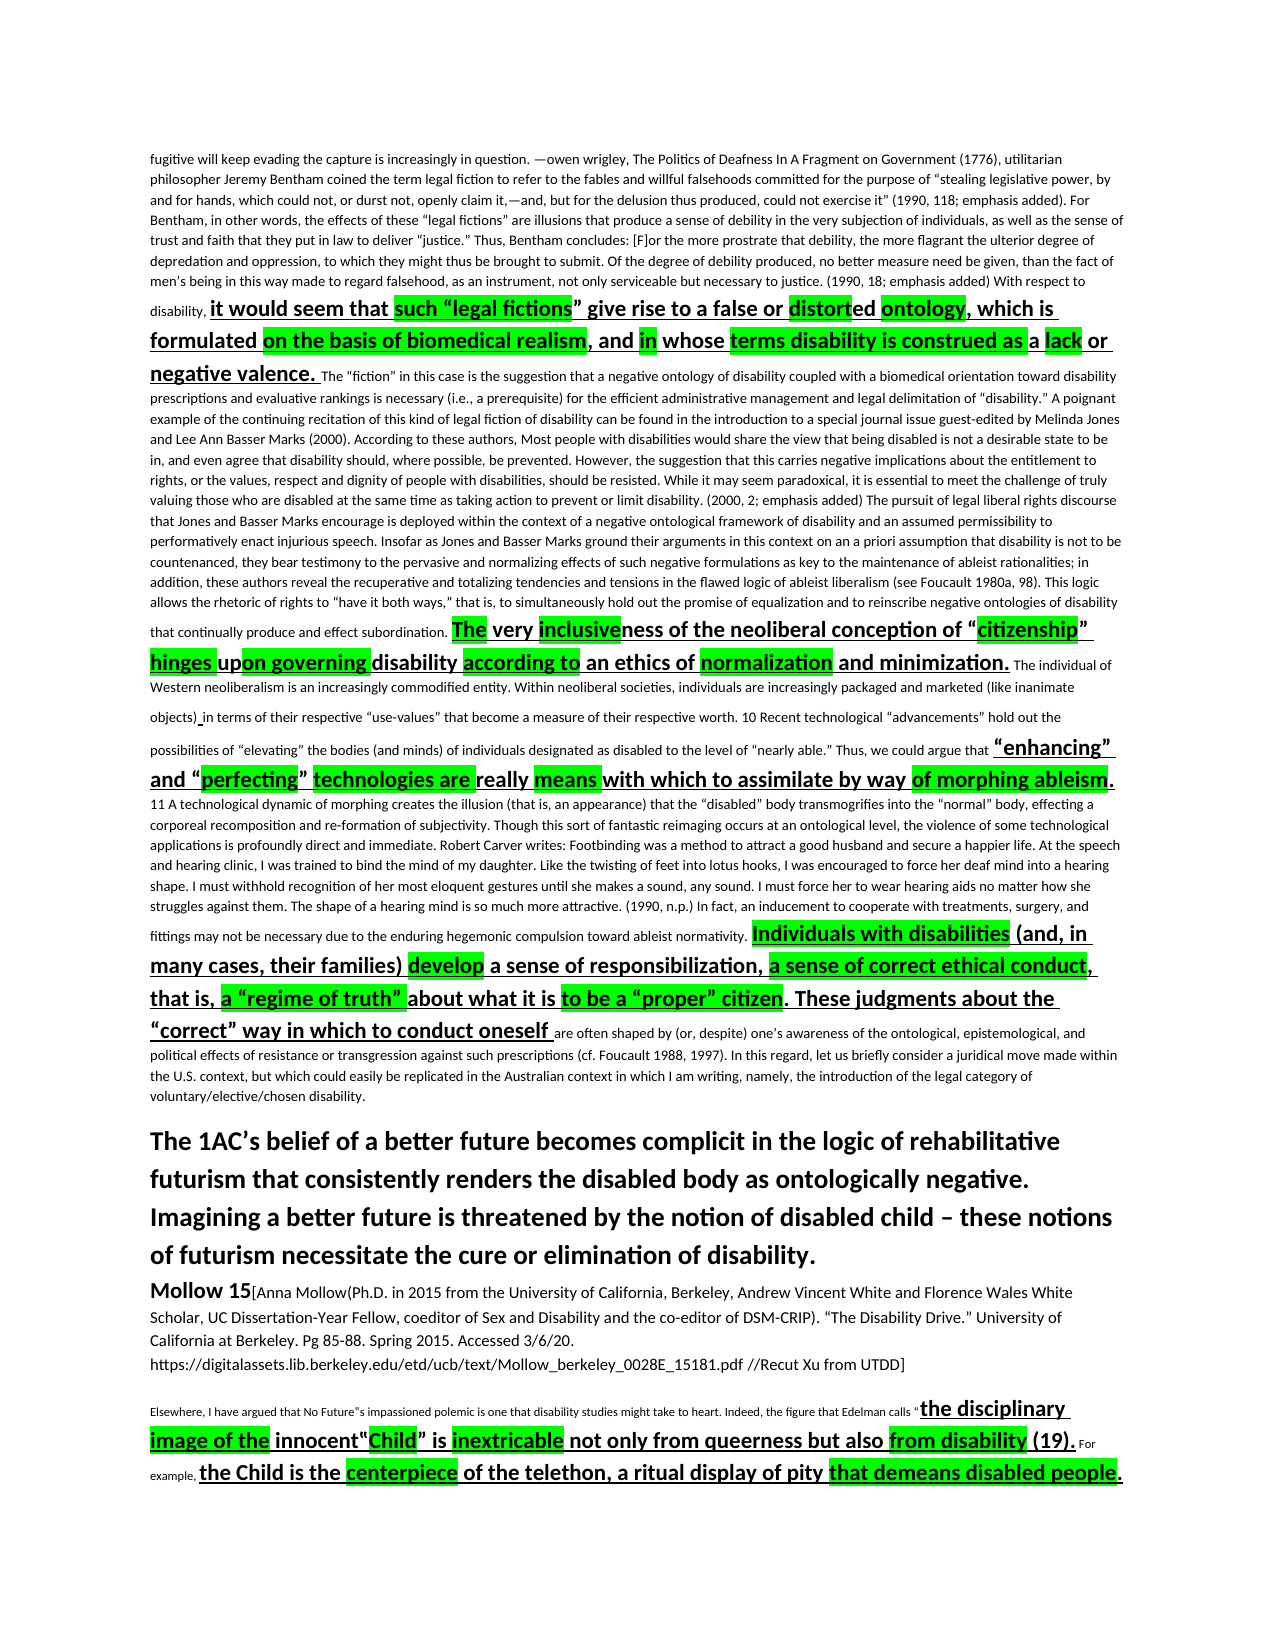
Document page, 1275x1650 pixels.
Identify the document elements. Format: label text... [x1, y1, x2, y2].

text Mollow 15[Anna Mollow(Ph.D. in 2015 from the University of California, Berkeley, Andrew Vincent White and Florence Wales White Scholar, UC Dissertation-Year Fellow, coeditor of Sex and Disability and the co-editor of DSM-CRIP). “The Disability Drive.” University of California at Berkeley. Pg 85-88. Spring 2015. Accessed 3/6/20. https://digitalassets.lib.berkeley.edu/etd/ucb/text/Mollow_berkeley_0028E_15181.pdf //Recut Xu from UTDD] [150, 1276, 1125, 1374]
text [150, 150, 1125, 1105]
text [150, 1394, 1125, 1486]
subtitle The 1AC’s belief of a better future becomes complicit in the logic of rehabilitative futurism that consistently renders the disabled body as ontologically negative. Imagining a better future is threatened by the notion of disabled child – these notions of futurism necessitate the cure or elimination of disability. [150, 1124, 1125, 1271]
